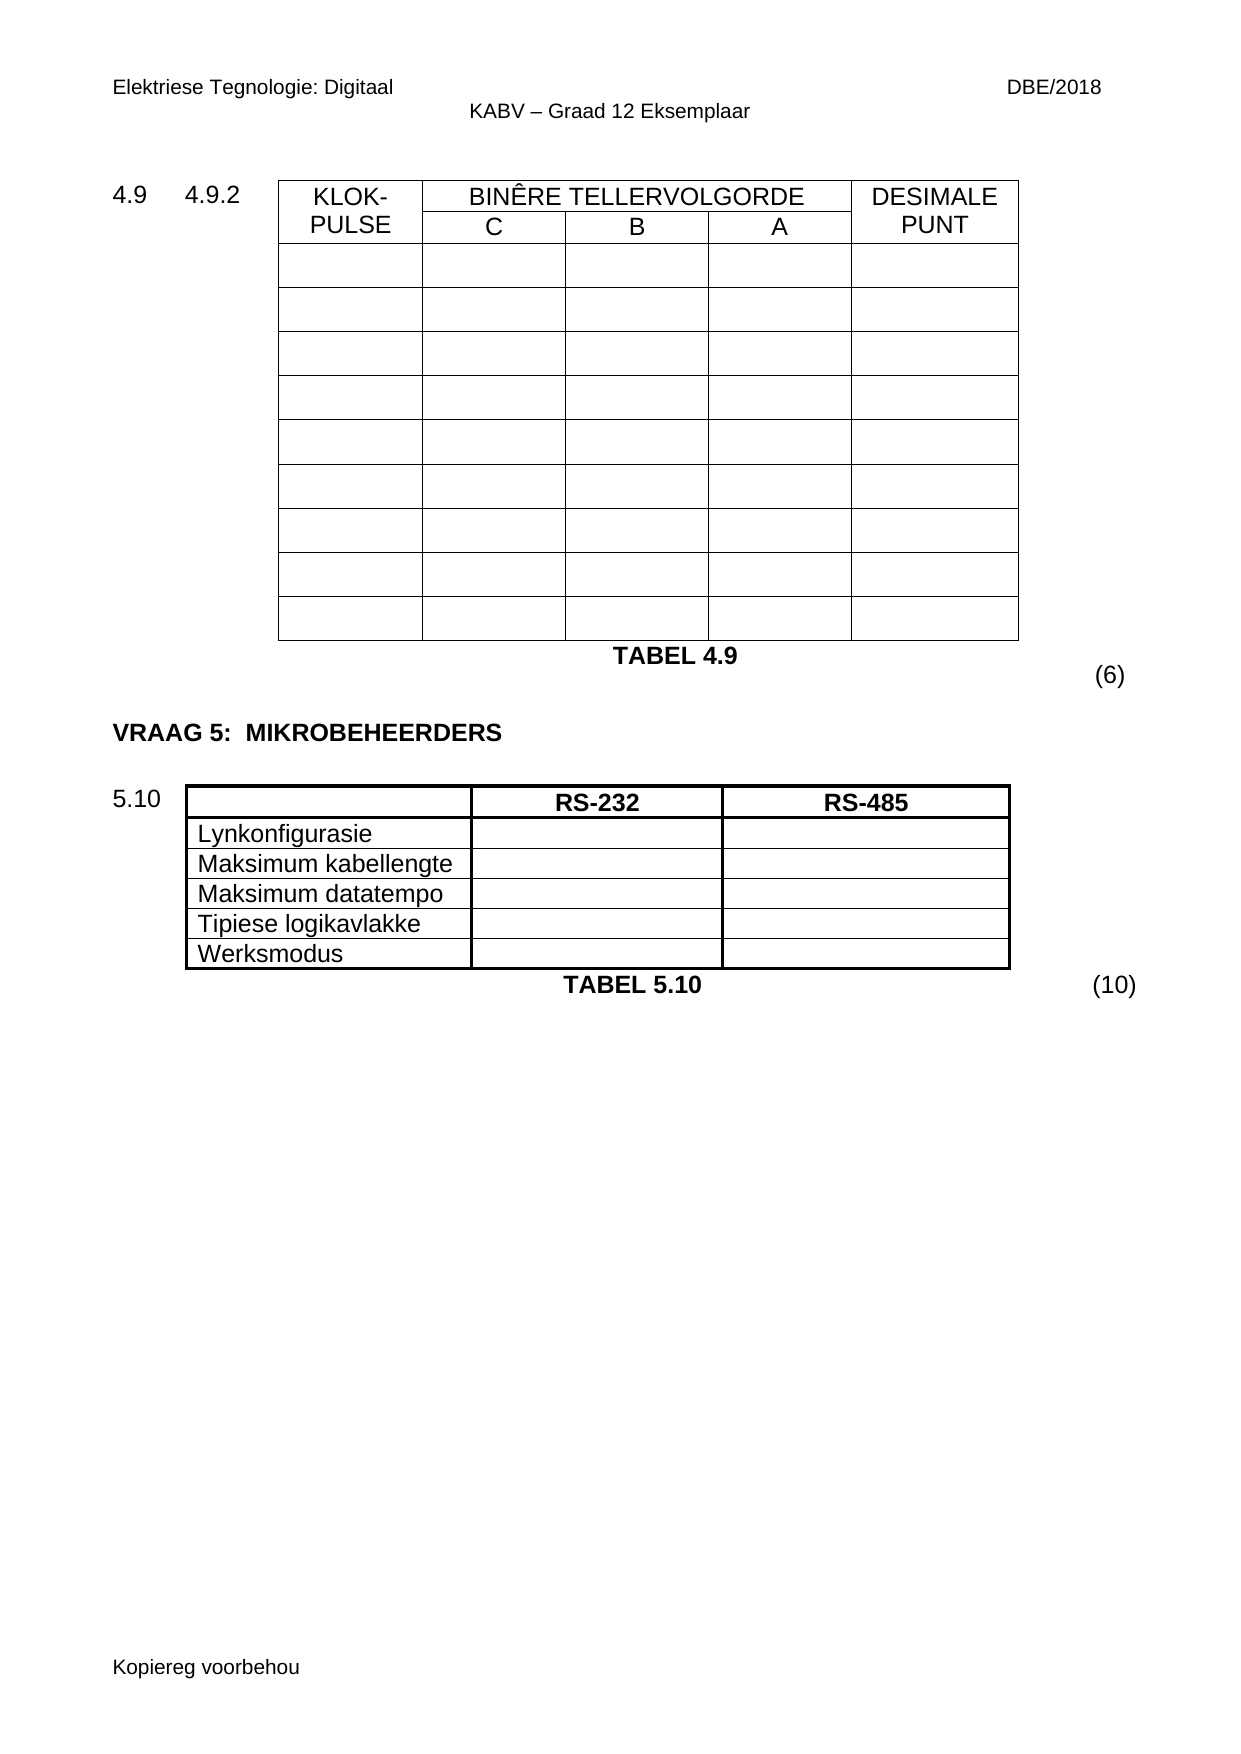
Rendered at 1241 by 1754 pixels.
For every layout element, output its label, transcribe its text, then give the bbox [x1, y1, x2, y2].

table_header (6) [1083, 180, 1168, 689]
table_header VRAAG 5: MIKROBEHEERDERS [101, 718, 1102, 756]
table_header TABEL 5.10 [176, 784, 1083, 999]
table_header 4.9.2 [173, 180, 267, 689]
table_header 5.10 [103, 784, 176, 999]
table_header 4.9 [101, 180, 173, 689]
table_header (10) [1083, 784, 1171, 999]
table_header TABEL 4.9 [267, 180, 1083, 689]
